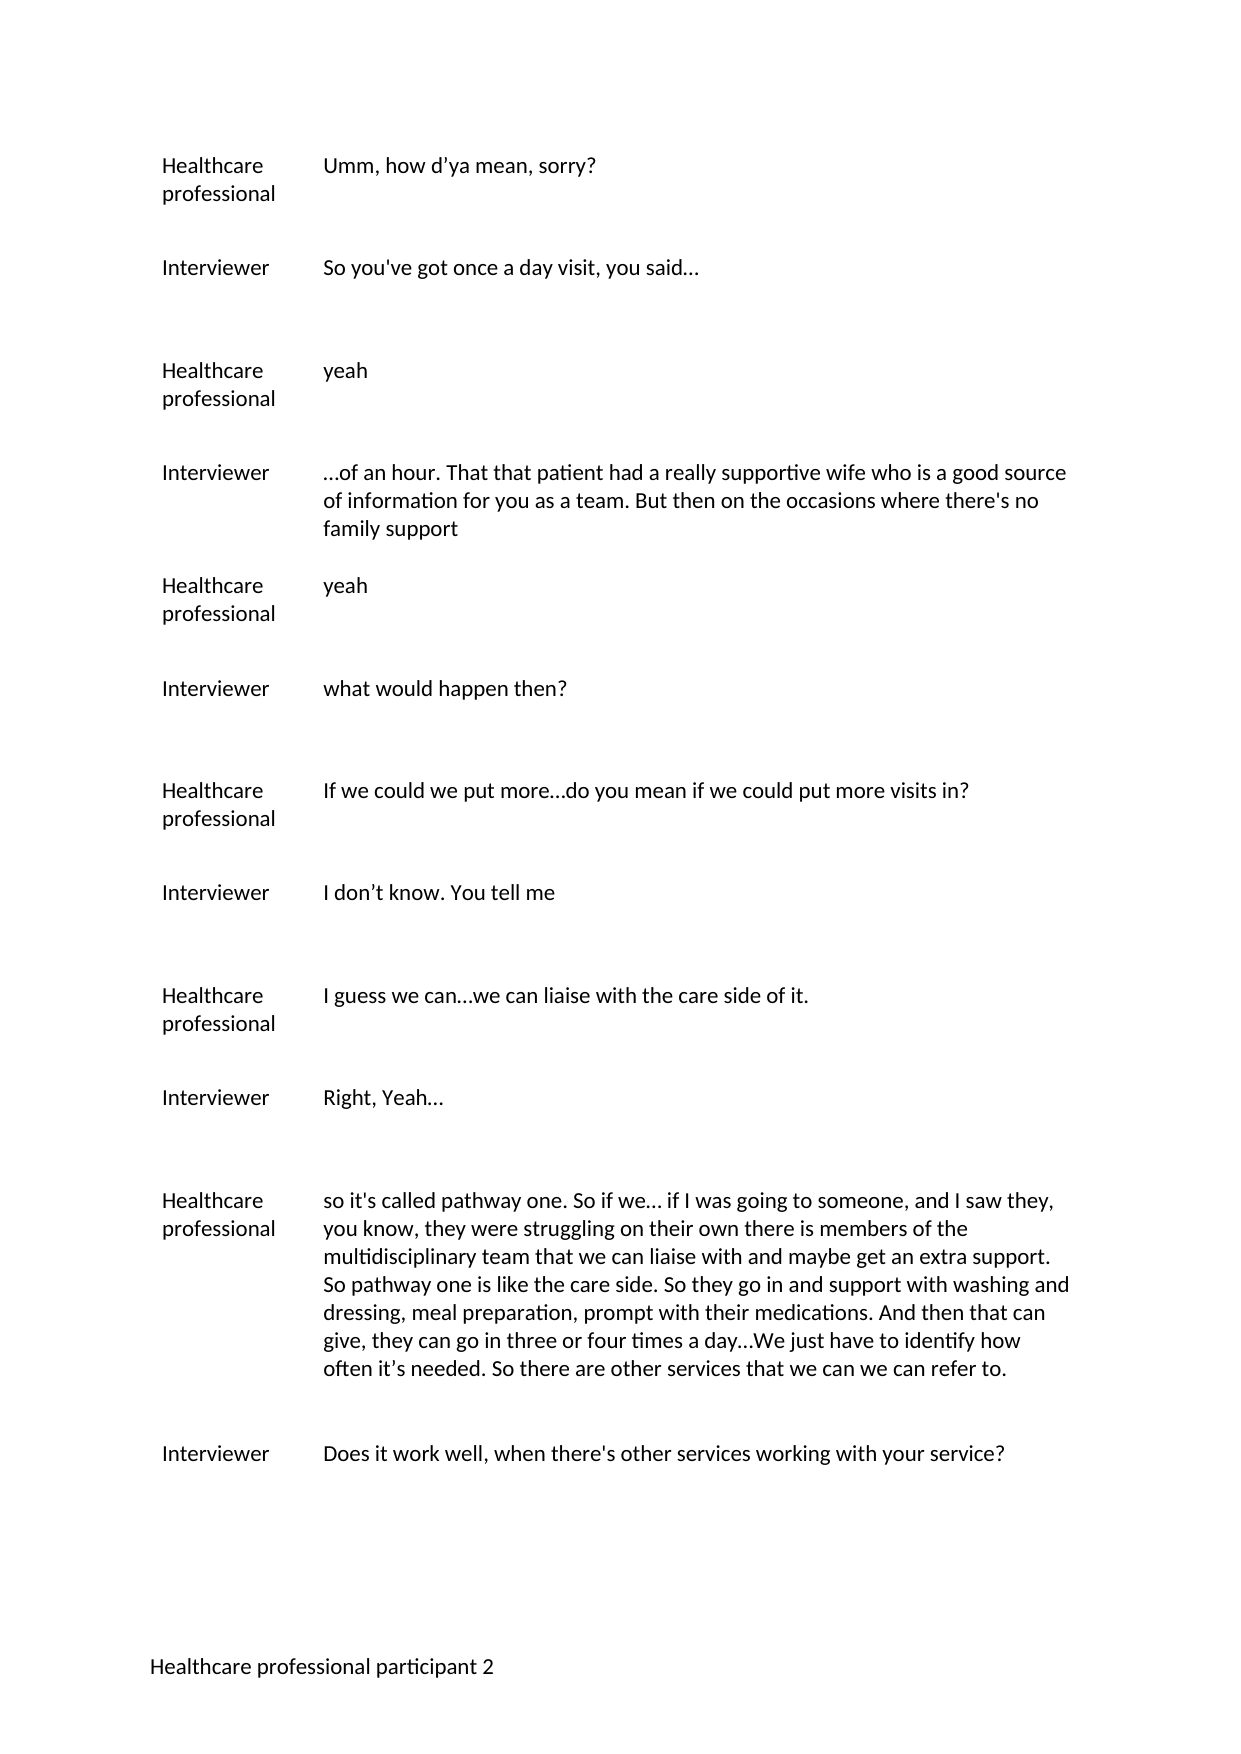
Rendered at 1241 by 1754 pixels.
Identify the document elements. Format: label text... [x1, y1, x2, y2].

table_cell Right, Yeah… [312, 1083, 1087, 1185]
table_cell Does it work well, when there's other services working with your service? [312, 1439, 1087, 1540]
table_cell …of an hour. That that patient had a really supportive wife who is a good source of information for you as a team. But then on the occasions where there's no family support [312, 458, 1087, 570]
table_cell Healthcare professional [151, 776, 311, 877]
table_cell so it's called pathway one. So if we… if I was going to someone, and I saw they, you know, they were struggling on their own there is members of the multidisciplinary team that we can liaise with and maybe get an extra support. So pathway one is like the care side. So they go in and support with washing and dressing, meal preparation, prompt with their medications. And then that can give, they can go in three or four times a day…We just have to identify how often it’s needed. So there are other services that we can we can refer to. [312, 1186, 1087, 1438]
table_cell Healthcare professional [151, 356, 311, 457]
table_cell Interviewer [151, 674, 311, 775]
table_cell yeah [312, 571, 1087, 673]
table_cell Interviewer [151, 254, 311, 355]
table_cell Interviewer [151, 1439, 311, 1540]
table_cell Interviewer [151, 1083, 311, 1185]
table_cell So you've got once a day visit, you said… [312, 254, 1087, 355]
table_cell what would happen then? [312, 674, 1087, 775]
table_cell I don’t know. You tell me [312, 879, 1087, 980]
table_cell Umm, how d’ya mean, sorry? [312, 151, 1087, 252]
table_cell yeah [312, 356, 1087, 457]
table_cell Interviewer [151, 458, 311, 570]
table_cell Healthcare professional [151, 1186, 311, 1438]
table_cell Healthcare professional [151, 981, 311, 1082]
table_cell Healthcare professional [151, 151, 311, 252]
table_cell Interviewer [151, 879, 311, 980]
table_cell Healthcare professional [151, 571, 311, 673]
table_cell If we could we put more…do you mean if we could put more visits in? [312, 776, 1087, 877]
table_cell I guess we can…we can liaise with the care side of it. [312, 981, 1087, 1082]
